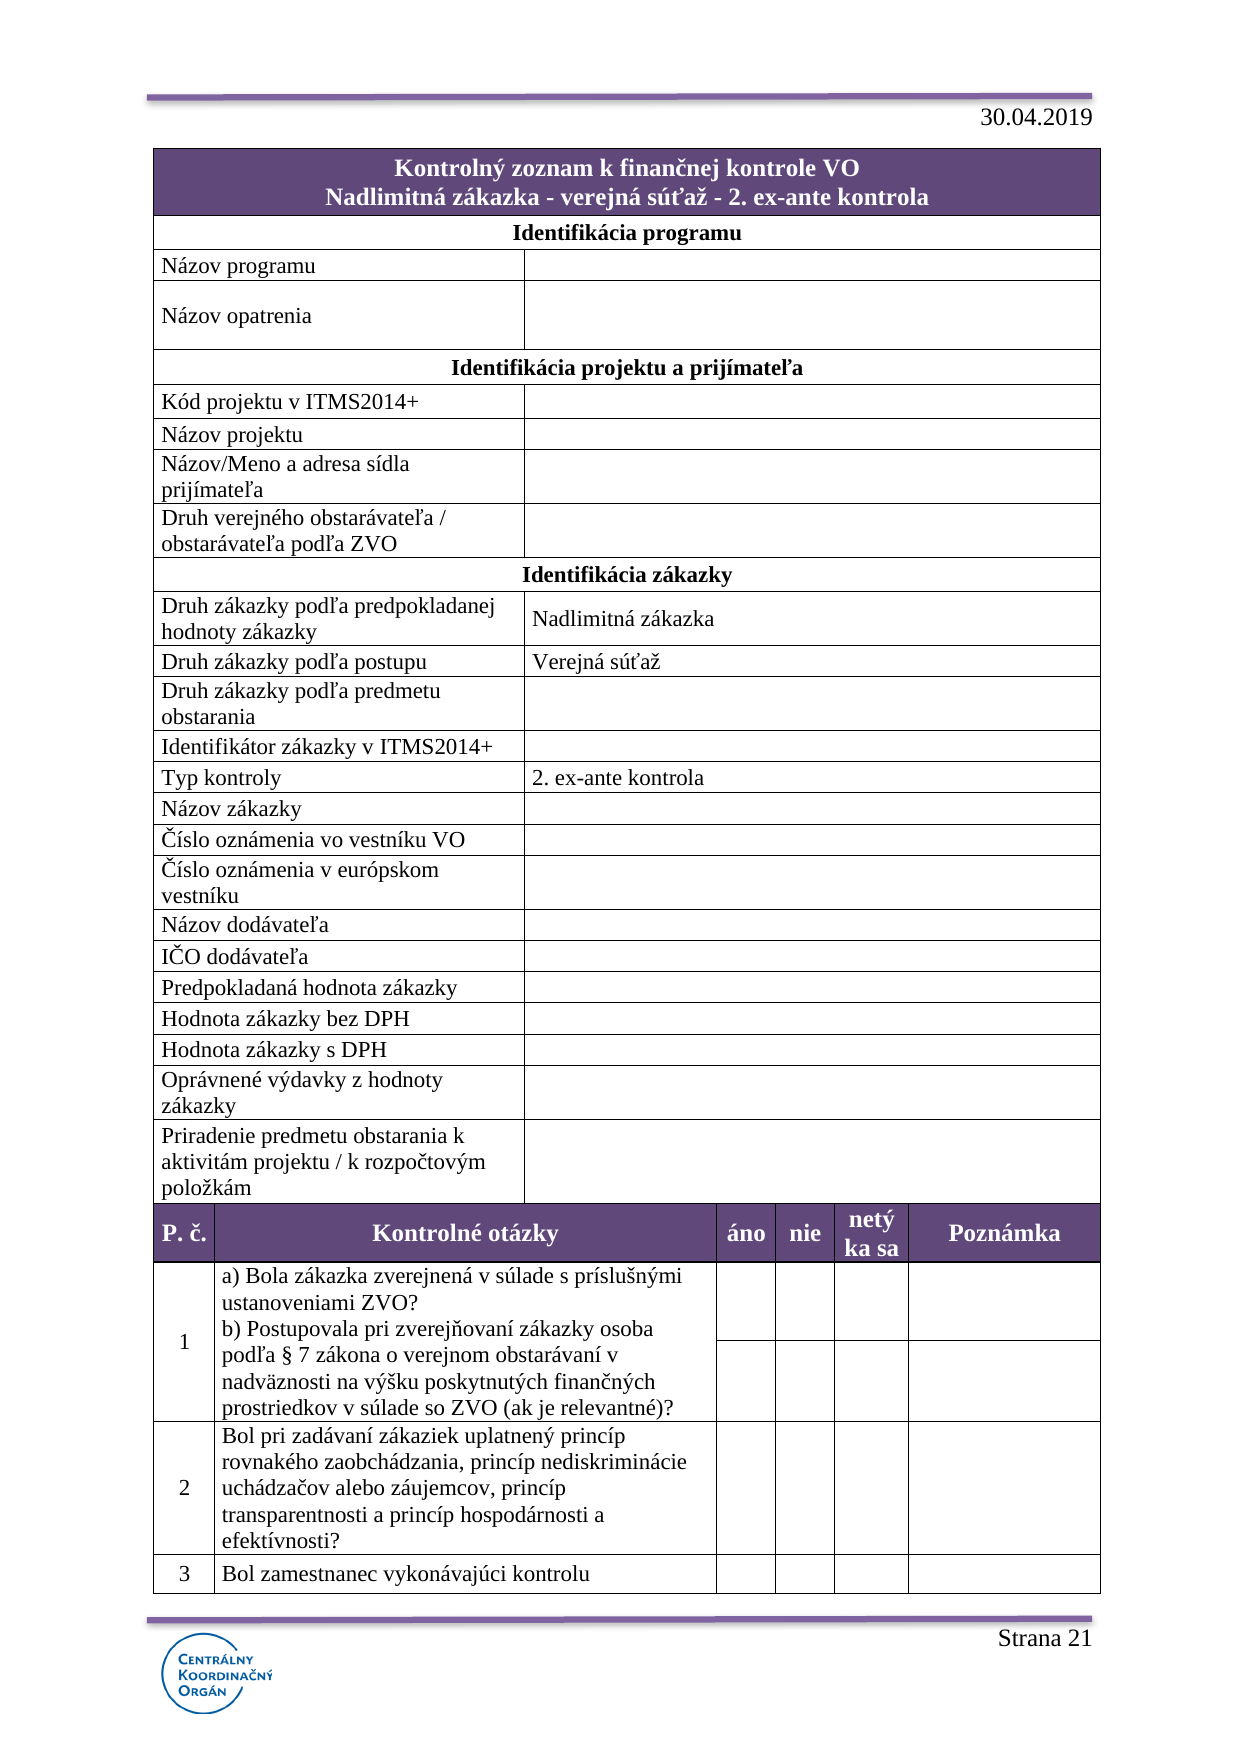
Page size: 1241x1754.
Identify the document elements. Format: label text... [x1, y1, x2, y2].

table_cell Predpokladaná hodnota zákazky [154, 972, 524, 1002]
table_cell [909, 1341, 1100, 1421]
table_cell Názov/Meno a adresa sídla prijímateľa [154, 450, 524, 503]
table_cell [717, 1341, 775, 1421]
table_cell [525, 910, 1100, 940]
table_cell 1 [154, 1263, 214, 1421]
table_cell [835, 1555, 908, 1593]
table_cell [525, 1120, 1100, 1203]
table_cell [525, 385, 1100, 418]
table_cell Druh zákazky podľa postupu [154, 646, 524, 676]
table_cell 2 [154, 1422, 214, 1553]
table_cell Názov opatrenia [154, 281, 524, 349]
table_cell [525, 941, 1100, 971]
table_cell [525, 731, 1100, 761]
table_cell [717, 1422, 775, 1553]
table_cell [909, 1263, 1100, 1340]
table_cell [525, 450, 1100, 503]
table_cell Číslo oznámenia v európskom vestníku [154, 856, 524, 908]
table_cell [835, 1263, 908, 1340]
table_cell [909, 1422, 1100, 1553]
table_cell [525, 1035, 1100, 1065]
table_cell Názov projektu [154, 419, 524, 449]
table_cell [525, 856, 1100, 908]
table_cell [525, 250, 1100, 280]
table_cell [525, 972, 1100, 1002]
table_cell [776, 1422, 834, 1553]
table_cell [215, 1555, 716, 1593]
table_cell Názov programu [154, 250, 524, 280]
table_cell [776, 1555, 834, 1593]
picture [159, 1631, 272, 1713]
table_cell [909, 1555, 1100, 1593]
table_cell Oprávnené výdavky z hodnoty zákazky [154, 1066, 524, 1118]
table_cell Identifikátor zákazky v ITMS2014+ [154, 731, 524, 761]
table_cell [525, 504, 1100, 557]
table_cell Bol pri zadávaní zákaziek uplatnený princíp rovnakého zaobchádzania, princíp nediskriminácie uchádzačov alebo záujemcov, princíp transparentnosti a princíp hospodárnosti a efektívnosti? [215, 1422, 716, 1553]
table_cell [525, 825, 1100, 855]
table_cell Kontrolné otázky [215, 1204, 716, 1261]
table_cell IČO dodávateľa [154, 941, 524, 971]
table_cell Názov dodávateľa [154, 910, 524, 940]
table_cell Druh verejného obstarávateľa / obstarávateľa podľa ZVO [154, 504, 524, 557]
table_cell Druh zákazky podľa predmetu obstarania [154, 677, 524, 730]
table_cell 2. ex-ante kontrola [525, 762, 1100, 792]
table_cell Nadlimitná zákazka [525, 592, 1100, 645]
table_cell Typ kontroly [154, 762, 524, 792]
table_cell [525, 281, 1100, 349]
table_cell Identifikácia zákazky [154, 558, 1100, 591]
table_cell [776, 1263, 834, 1340]
table_cell Priradenie predmetu obstarania k aktivitám projektu / k rozpočtovým položkám [154, 1120, 524, 1203]
table_cell Poznámka [909, 1204, 1100, 1261]
table_cell nie [776, 1204, 834, 1261]
table_cell [835, 1422, 908, 1553]
table_cell P. č. [154, 1204, 214, 1261]
table_cell [835, 1341, 908, 1421]
table_cell [717, 1555, 775, 1593]
table_cell Názov zákazky [154, 793, 524, 823]
table_cell Identifikácia programu [154, 216, 1100, 249]
table_cell [525, 1003, 1100, 1033]
table_cell Číslo oznámenia vo vestníku VO [154, 825, 524, 855]
table_cell [525, 1066, 1100, 1118]
table_cell [525, 419, 1100, 449]
table_cell 3 [154, 1555, 214, 1593]
table_cell Hodnota zákazky s DPH [154, 1035, 524, 1065]
table_cell áno [717, 1204, 775, 1261]
table_cell [776, 1341, 834, 1421]
table_cell Druh zákazky podľa predpokladanej hodnoty zákazky [154, 592, 524, 645]
table_cell Hodnota zákazky bez DPH [154, 1003, 524, 1033]
table_cell Identifikácia projektu a prijímateľa [154, 350, 1100, 383]
table_cell a) Bola zákazka zverejnená v súlade s príslušnými ustanoveniami ZVO? b) Postupovala pri zverejňovaní zákazky osoba podľa § 7 zákona o verejnom obstarávaní v nadväznosti na výšku poskytnutých finančných prostriedkov v súlade so ZVO (ak je relevantné)? [215, 1263, 716, 1421]
table_cell [525, 677, 1100, 730]
table_cell [717, 1263, 775, 1340]
table_cell Kód projektu v ITMS2014+ [154, 385, 524, 418]
table_header Kontrolný zoznam k finančnej kontrole VO Nadlimitná zákazka - verejná súťaž - 2. ex-ante kontrola [154, 149, 1100, 215]
table_cell netýka sa [835, 1204, 908, 1261]
table_cell Verejná súťaž [525, 646, 1100, 676]
table_cell [525, 793, 1100, 823]
